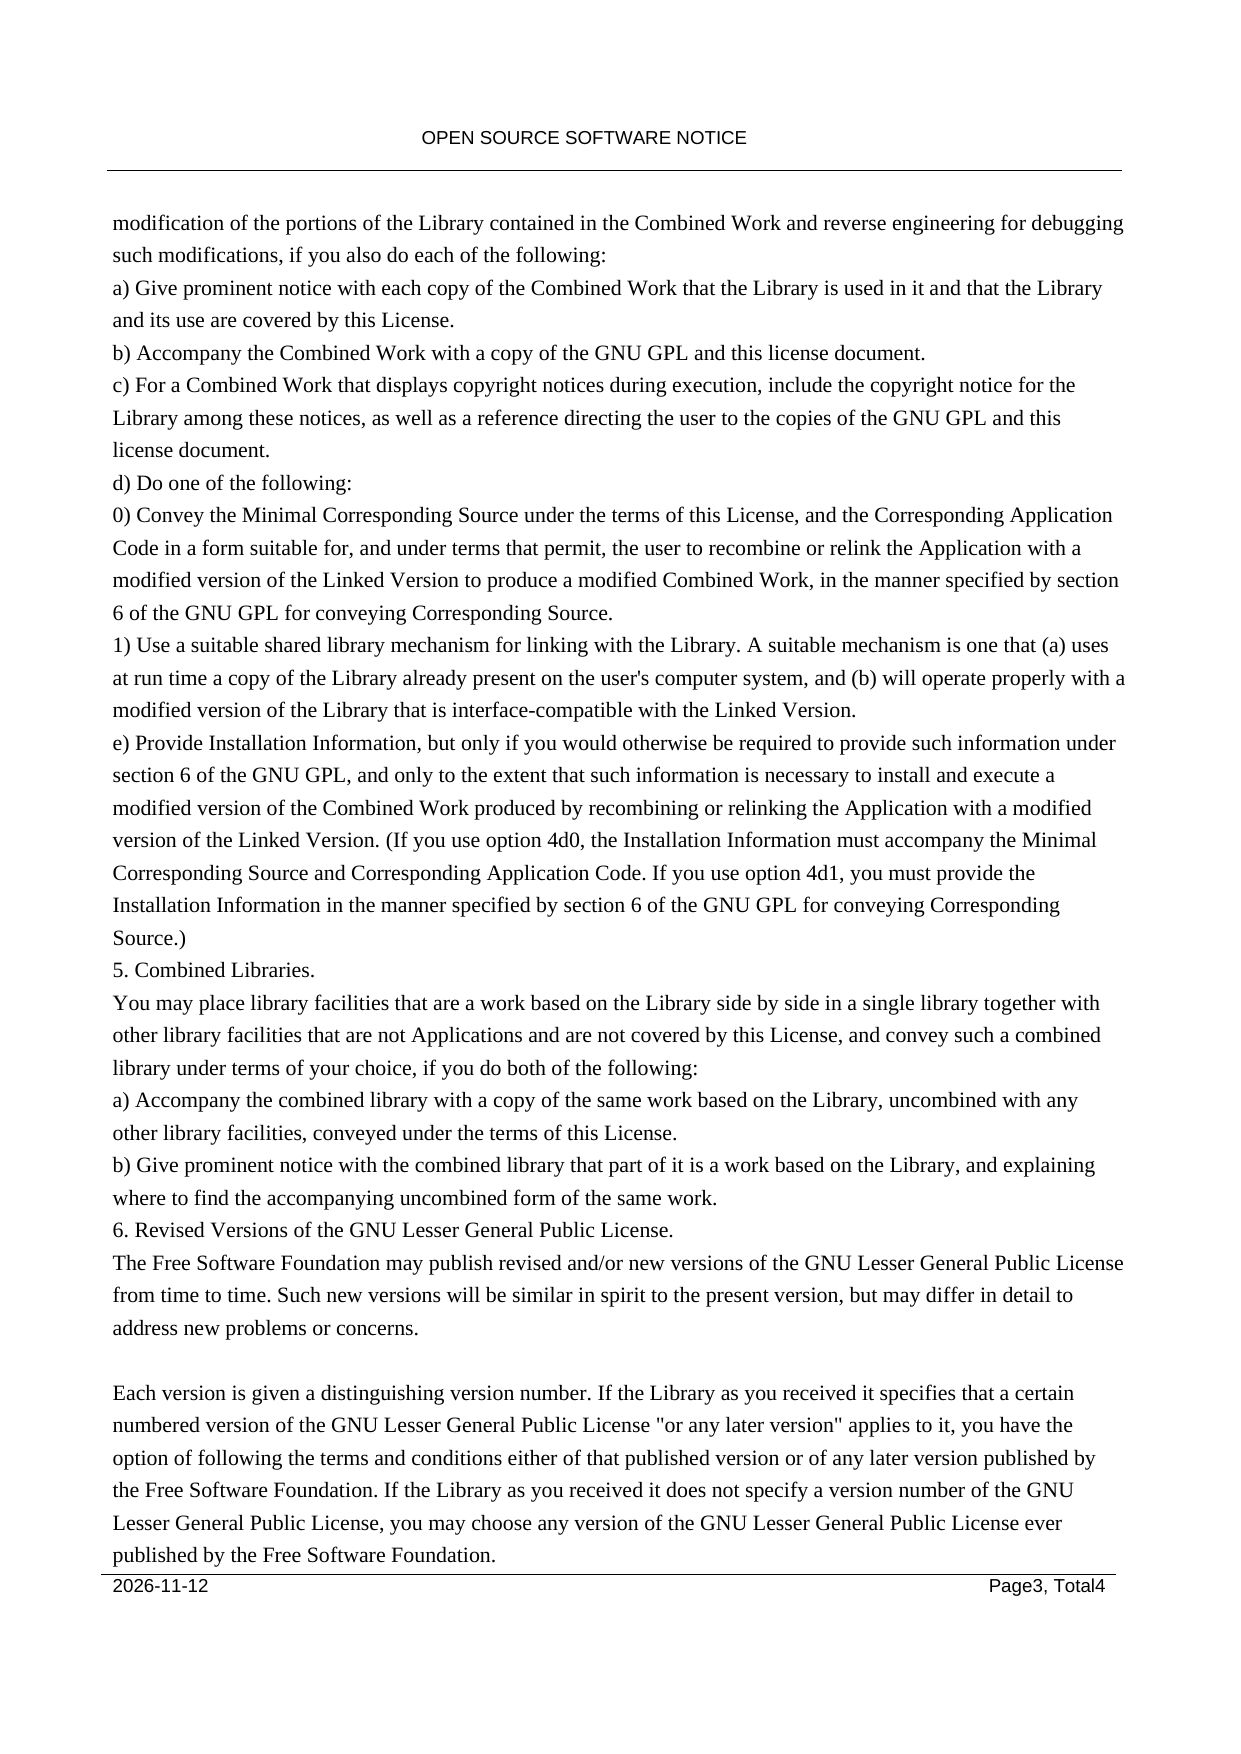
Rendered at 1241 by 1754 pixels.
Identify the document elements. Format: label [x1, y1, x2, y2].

text [112, 206, 1128, 1571]
